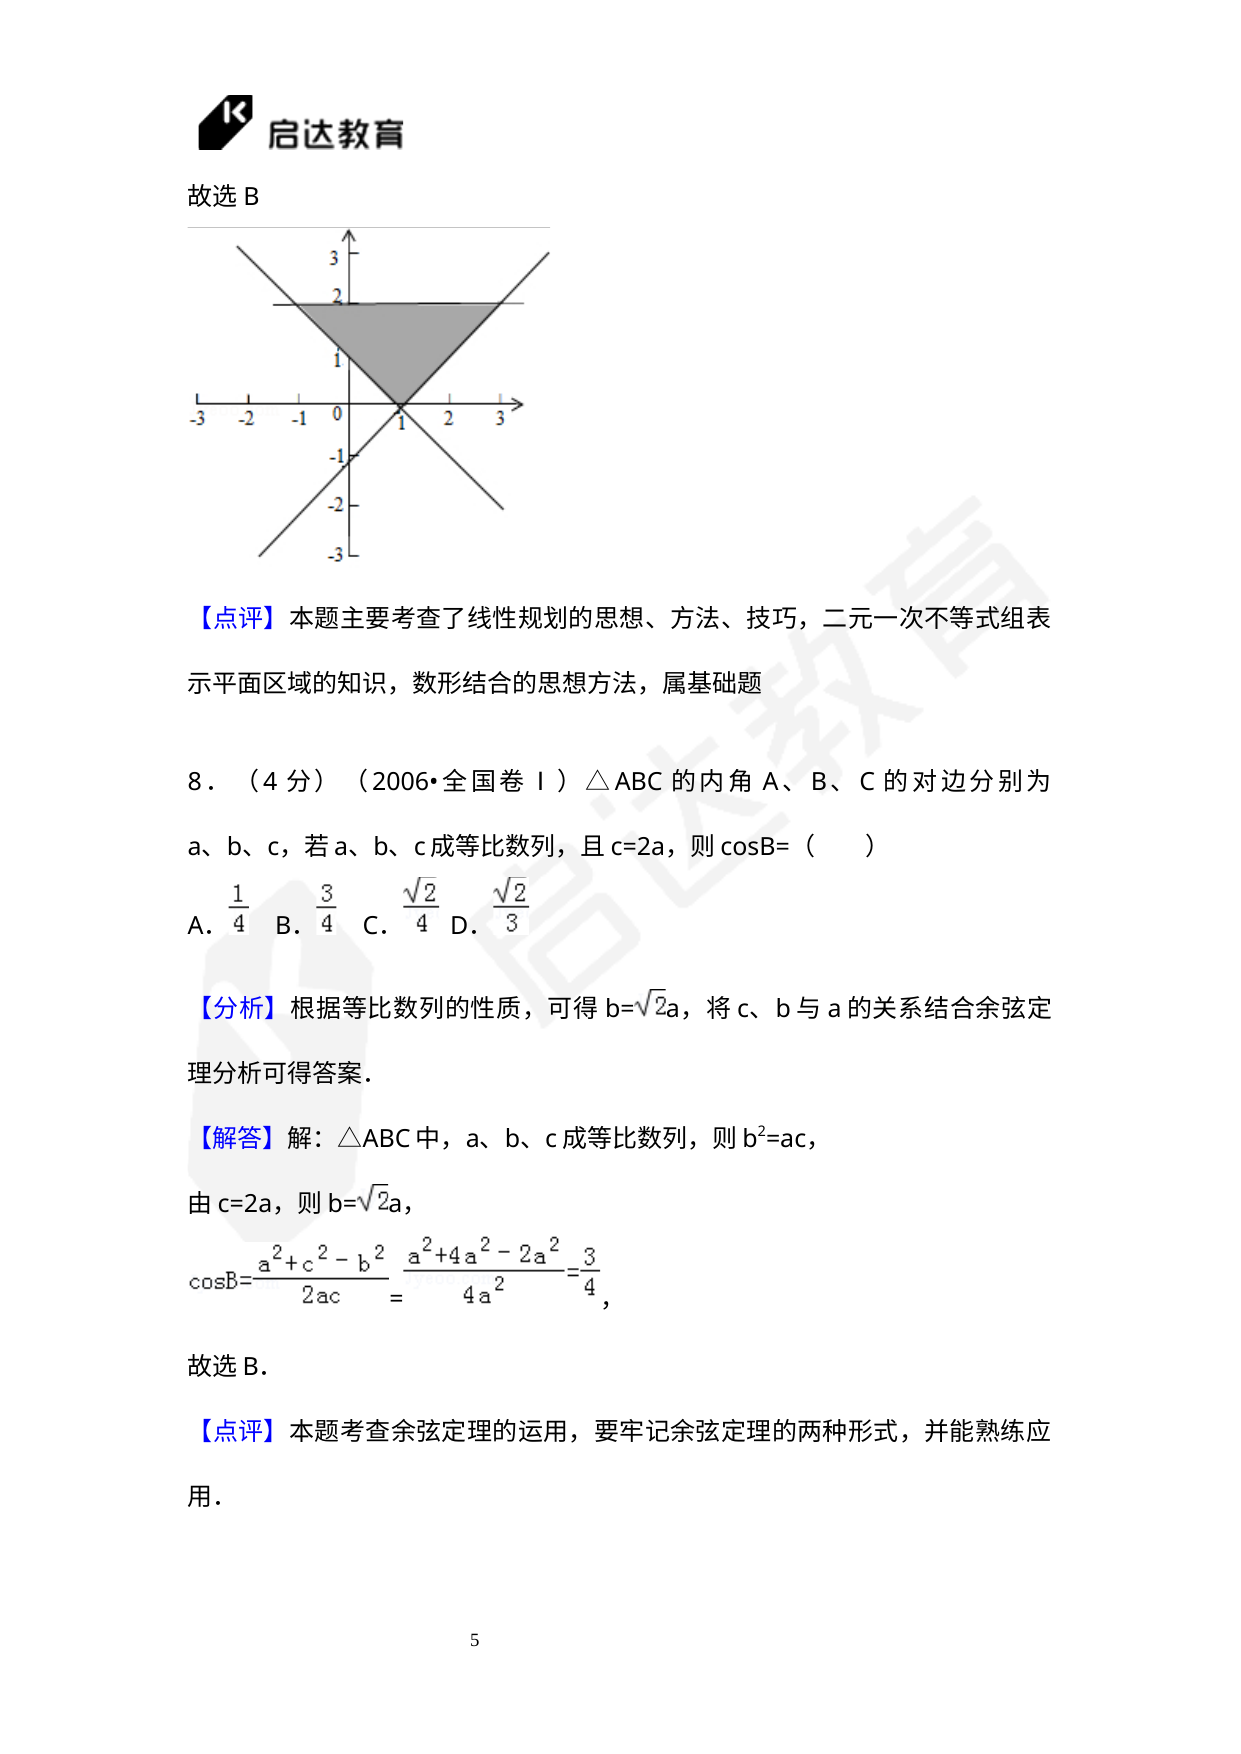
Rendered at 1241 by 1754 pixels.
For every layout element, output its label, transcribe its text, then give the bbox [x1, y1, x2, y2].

picture [198, 95, 404, 150]
text 由c=2a，则b=a， [187, 1169, 1053, 1234]
picture [634, 989, 666, 1018]
text 故选 B [187, 162, 1053, 227]
picture [403, 1234, 601, 1308]
picture [187, 227, 550, 568]
text A． B． C． D． [187, 877, 1053, 974]
picture [316, 880, 337, 935]
text 故选B． [187, 1332, 1053, 1397]
text 【解答】解：△ABC中，a、b、c成等比数列，则b2=ac， [187, 1104, 1053, 1169]
picture [187, 1242, 389, 1308]
text 【点评】本题考查余弦定理的运用，要牢记余弦定理的两种形式，并能熟练应用． [187, 1397, 1053, 1527]
text 8．（4分）（2006•全国卷Ⅰ）△ABC的内角A、B、C的对边分别为a、b、c，若a、b、c成等比数列，且c=2a，则cosB=（ ） [187, 747, 1053, 877]
text 【分析】根据等比数列的性质，可得b=a，将c、b与a的关系结合余弦定理分析可得答案． [187, 974, 1053, 1104]
picture [356, 1184, 389, 1213]
picture [403, 877, 440, 935]
picture [228, 880, 249, 935]
text 【点评】本题主要考查了线性规划的思想、方法、技巧，二元一次不等式组表示平面区域的知识，数形结合的思想方法，属基础题 [187, 584, 1053, 714]
picture [493, 877, 530, 935]
